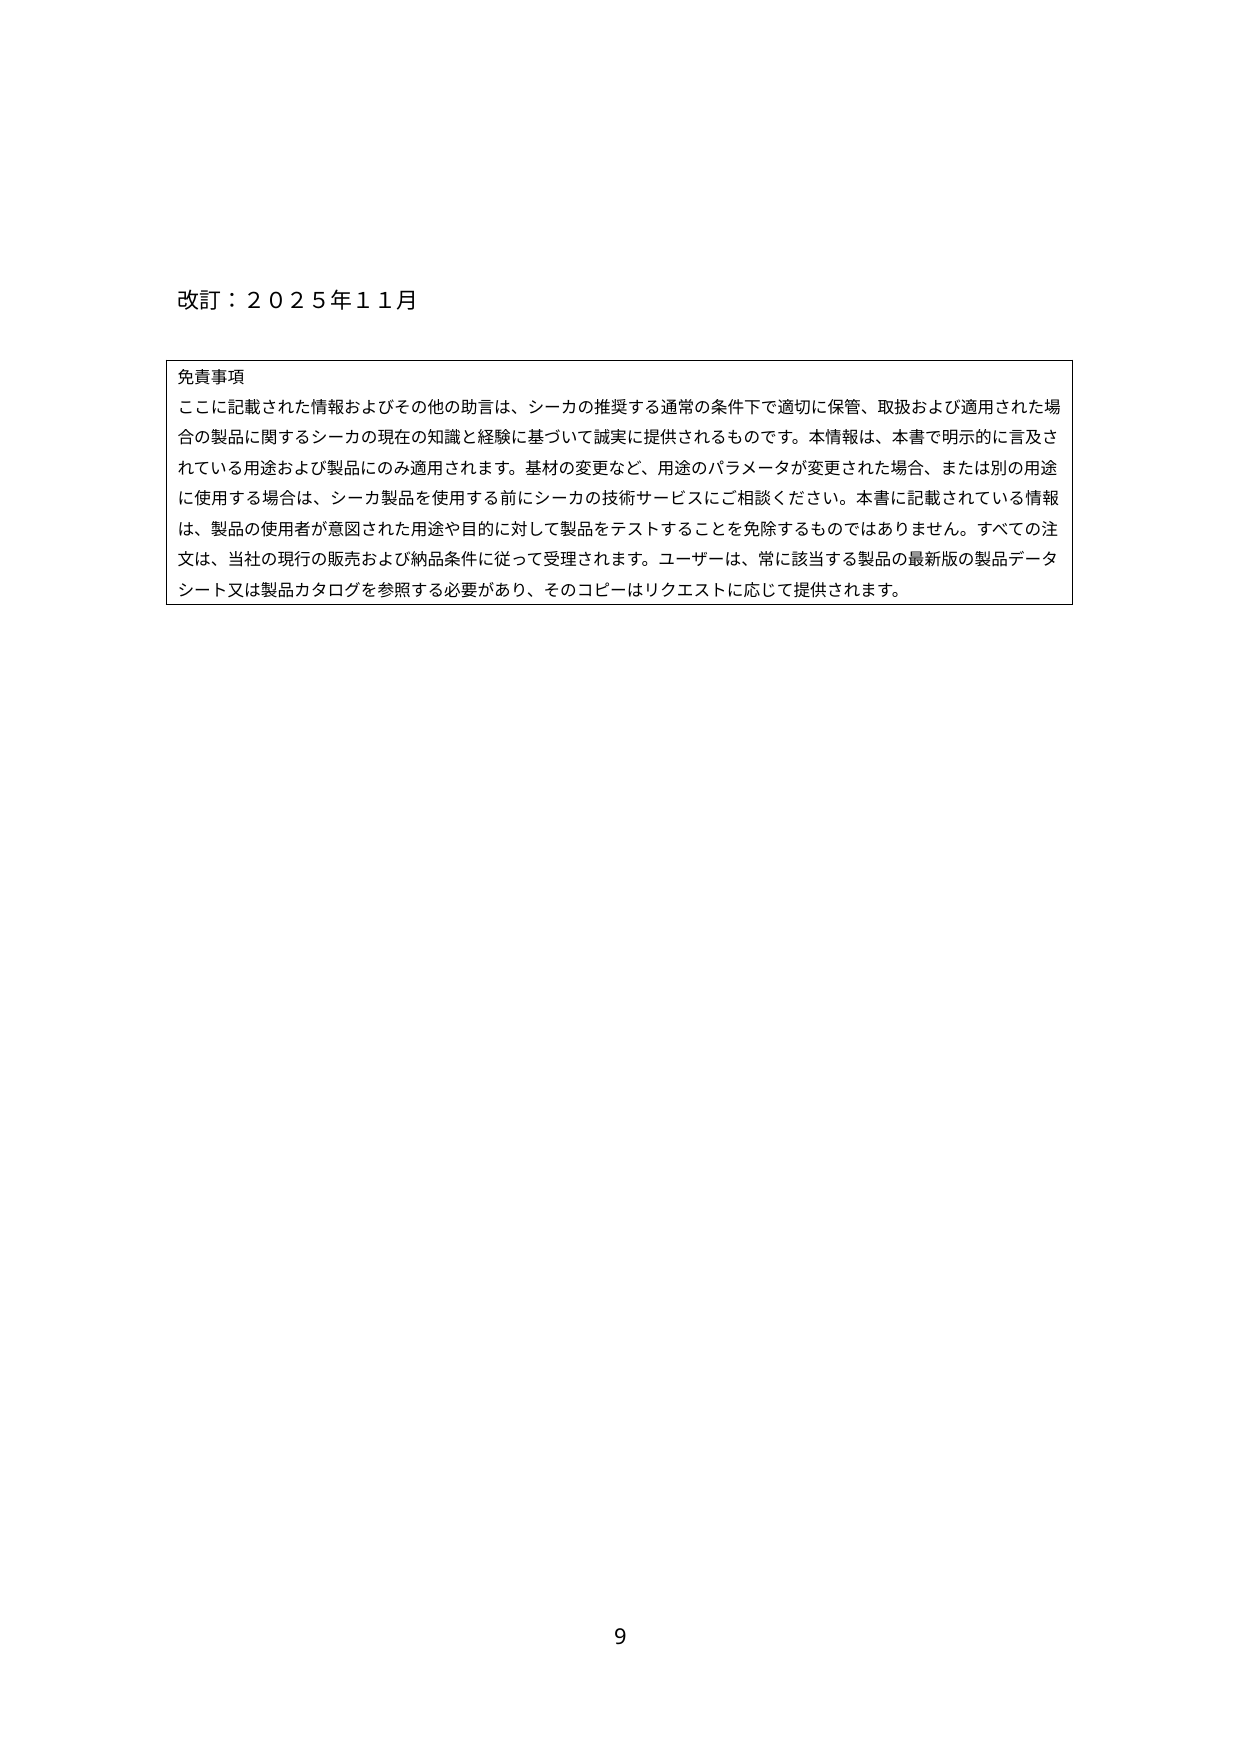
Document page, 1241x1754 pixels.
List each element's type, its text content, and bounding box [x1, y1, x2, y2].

text 改訂：２０２５年１１月 [177, 268, 1063, 329]
table_header 免責事項 ここに記載された情報およびその他の助言は、シーカの推奨する通常の条件下で適切に保管、取扱および適用された場合の製品に関するシーカの現在の知識と経験に基づいて誠実に提供されるものです。本情報は、本書で明示的に言及されている用途および製品にのみ適用されます。基材の変更など、用途のパラメータが変更された場合、または別の用途に使用する場合は、シーカ製品を使用する前にシーカの技術サービスにご相談ください。本書に記載されている情報は、製品の使用者が意図された用途や目的に対して製品をテストすることを免除するものではありません。すべての注文は、当社の現行の販売および納品条件に従って受理されます。ユーザーは、常に該当する製品の最新版の製品データシート又は製品カタログを参照する必要があり、そのコピーはリクエストに応じて提供されます。 [167, 361, 1072, 604]
